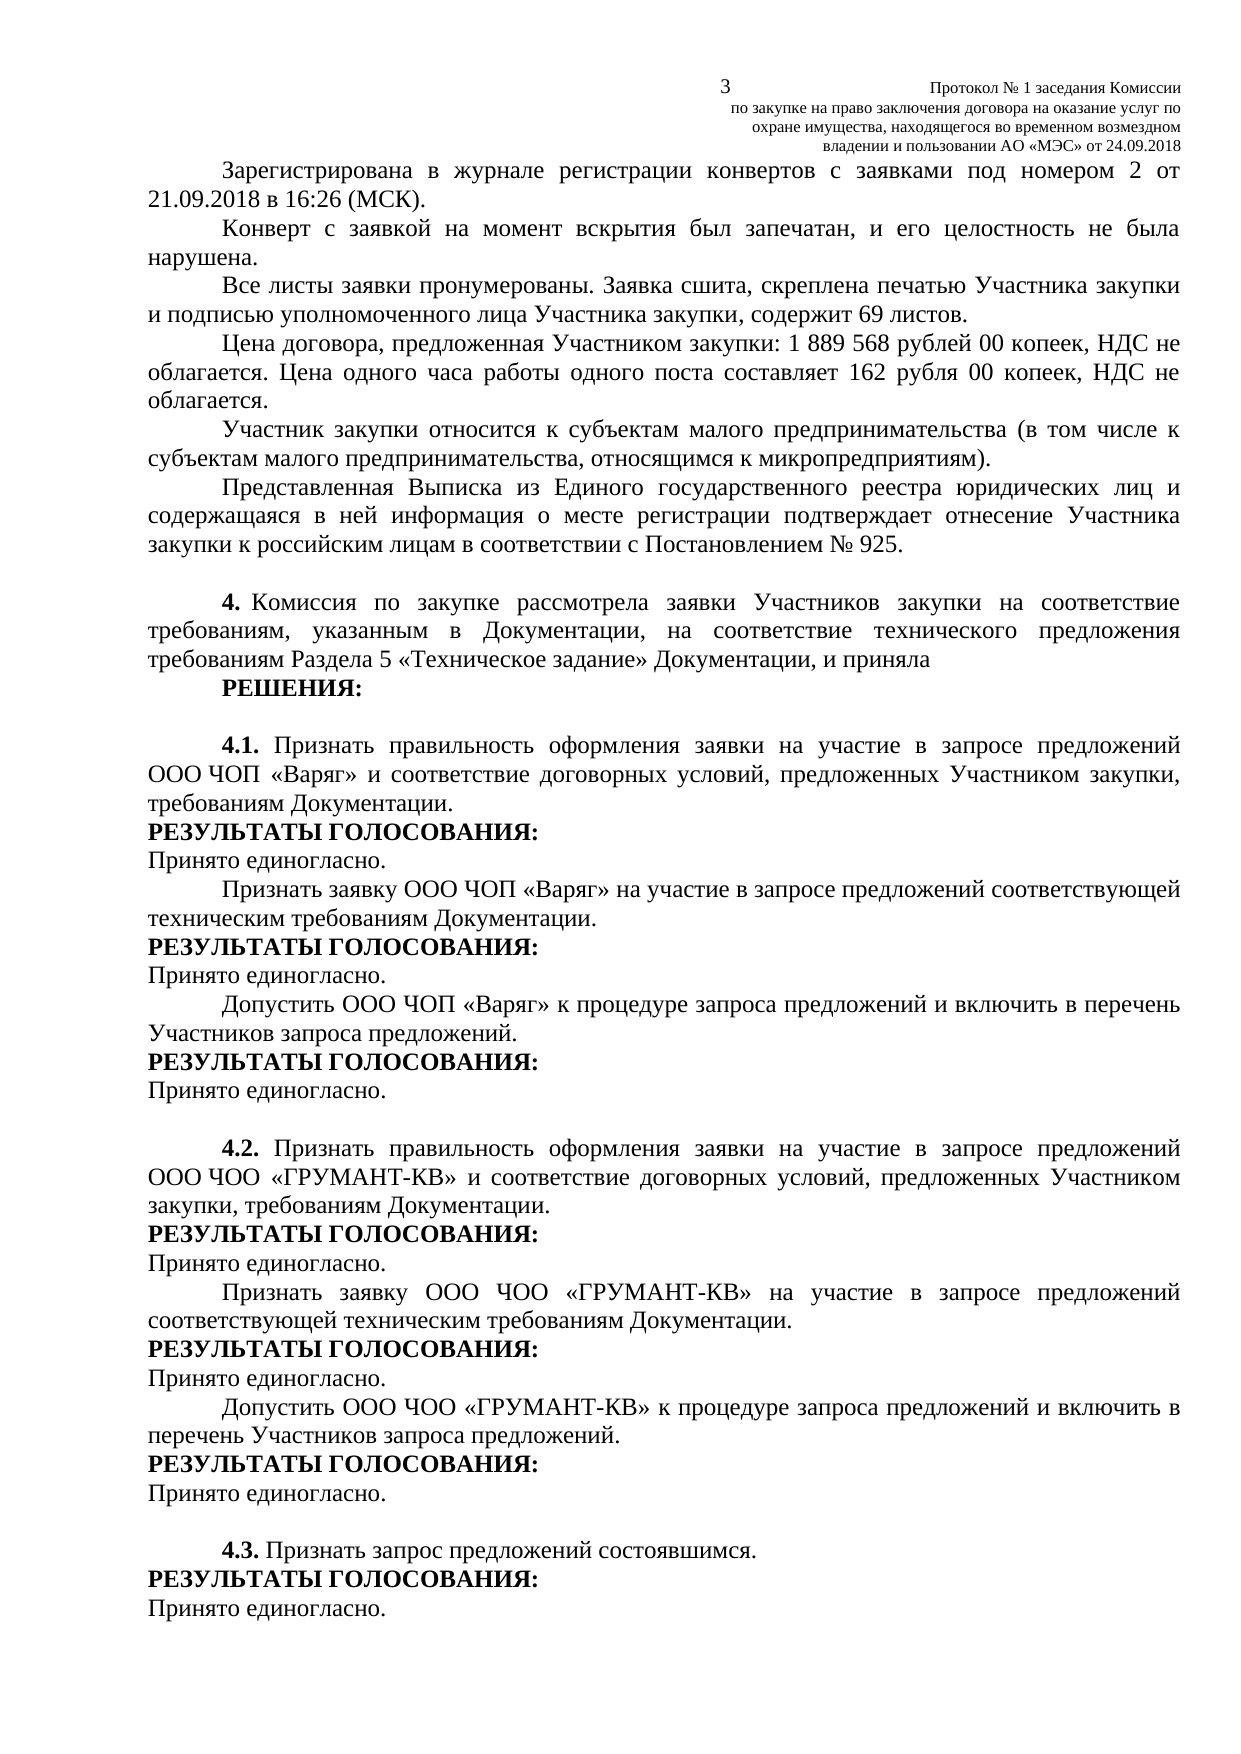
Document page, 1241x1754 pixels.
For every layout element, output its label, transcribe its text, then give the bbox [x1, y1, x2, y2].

text Принято единогласно. [148, 1478, 1181, 1507]
text 4.3. Признать запрос предложений состоявшимся. [148, 1535, 1181, 1564]
text Все листы заявки пронумерованы. Заявка сшита, скреплена печатью Участника закупки и подписью уполномоченного лица Участника закупки, содержит 69 листов. [148, 270, 1181, 328]
text Признать заявку ООО ЧОП «Варяг» на участие в запросе предложений соответствующей техническим требованиям Документации. [148, 874, 1181, 932]
text РЕЗУЛЬТАТЫ ГОЛОСОВАНИЯ: [148, 1047, 1181, 1075]
text Допустить ООО ЧОО «ГРУМАНТ-КВ» к процедуре запроса предложений и включить в перечень Участников запроса предложений. [148, 1392, 1181, 1449]
text Принято единогласно. [148, 1248, 1181, 1277]
text Принято единогласно. [148, 1363, 1181, 1392]
text Принято единогласно. [148, 960, 1181, 989]
text Представленная Выписка из Единого государственного реестра юридических лиц и содержащаяся в ней информация о месте регистрации подтверждает отнесение Участника закупки к российским лицам в соответствии с Постановлением № 925. [148, 472, 1181, 558]
text Цена договора, предложенная Участником закупки: 1 889 568 рублей 00 копеек, НДС не облагается. Цена одного часа работы одного поста составляет 162 рубля 00 копеек, НДС не облагается. [148, 328, 1181, 414]
text 4.2. Признать правильность оформления заявки на участие в запросе предложений ООО ЧОО «ГРУМАНТ-КВ» и соответствие договорных условий, предложенных Участником закупки, требованиям Документации. [148, 1133, 1181, 1219]
text РЕШЕНИЯ: [148, 673, 1181, 702]
text Участник закупки относится к субъектам малого предпринимательства (в том числе к субъектам малого предпринимательства, относящимся к микропредприятиям). [148, 414, 1181, 472]
text РЕЗУЛЬТАТЫ ГОЛОСОВАНИЯ: [148, 1334, 1181, 1363]
text Принято единогласно. [148, 1075, 1181, 1104]
text РЕЗУЛЬТАТЫ ГОЛОСОВАНИЯ: [148, 1219, 1181, 1248]
text Допустить ООО ЧОП «Варяг» к процедуре запроса предложений и включить в перечень Участников запроса предложений. [148, 989, 1181, 1047]
text РЕЗУЛЬТАТЫ ГОЛОСОВАНИЯ: [148, 1449, 1181, 1478]
text Признать заявку ООО ЧОО «ГРУМАНТ-КВ» на участие в запросе предложений соответствующей техническим требованиям Документации. [148, 1277, 1181, 1334]
text Принято единогласно. [148, 1593, 1181, 1622]
text РЕЗУЛЬТАТЫ ГОЛОСОВАНИЯ: [148, 932, 1181, 960]
text РЕЗУЛЬТАТЫ ГОЛОСОВАНИЯ: [148, 1564, 1181, 1593]
text Зарегистрирована в журнале регистрации конвертов с заявками под номером 2 от 21.09.2018 в 16:26 (МСК). [148, 155, 1181, 213]
text РЕЗУЛЬТАТЫ ГОЛОСОВАНИЯ: [148, 817, 1181, 845]
text Принято единогласно. [148, 845, 1181, 874]
text Конверт с заявкой на момент вскрытия был запечатан, и его целостность не была нарушена. [148, 213, 1181, 270]
list Комиссия по закупке рассмотрела заявки Участников закупки на соответствие требованиям, указанным в Документации, на соответствие технического предложения требованиям Раздела 5 «Техническое задание» Документации, и приняла [148, 587, 1181, 673]
text 4.1. Признать правильность оформления заявки на участие в запросе предложений ООО ЧОП «Варяг» и соответствие договорных условий, предложенных Участником закупки, требованиям Документации. [148, 730, 1181, 817]
